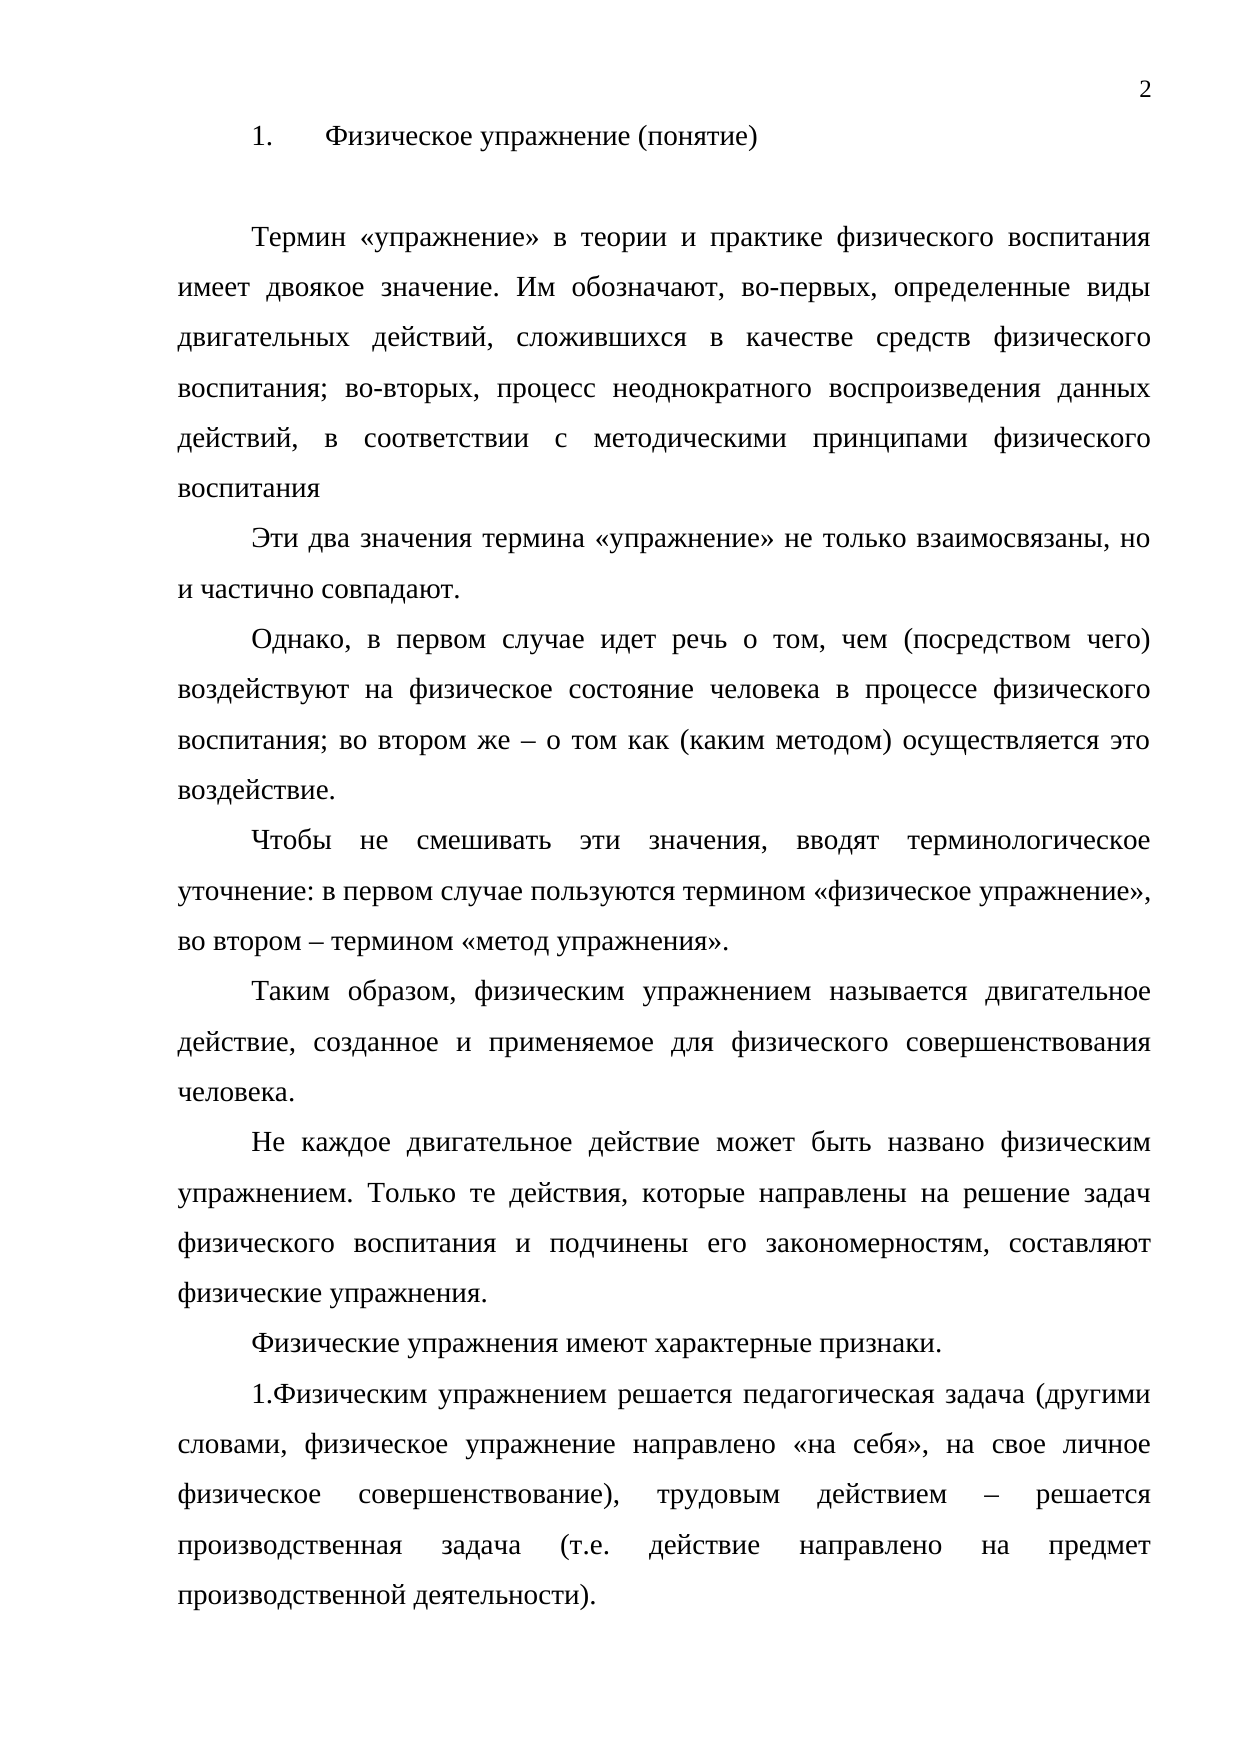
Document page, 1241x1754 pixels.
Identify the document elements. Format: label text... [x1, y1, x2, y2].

text Эти два значения термина «упражнение» не только взаимосвязаны, но и частично совпадают. [177, 521, 1152, 604]
list Физическое упражнение (понятие) [177, 118, 1152, 152]
text Таким образом, физическим упражнением называется двигательное действие, созданное и применяемое для физического совершенствования человека. [177, 973, 1152, 1108]
text Однако, в первом случае идет речь о том, чем (посредством чего) воздействуют на физическое состояние человека в процессе физического воспитания; во втором же – о том как (каким методом) осуществляется это воздействие. [177, 621, 1152, 806]
text Физические упражнения имеют характерные признаки. [177, 1326, 1152, 1359]
text Не каждое двигательное действие может быть названо физическим упражнением. Только те действия, которые направлены на решение задач физического воспитания и подчинены его закономерностям, составляют физические упражнения. [177, 1124, 1152, 1309]
text Чтобы не смешивать эти значения, вводят терминологическое уточнение: в первом случае пользуются термином «физическое упражнение», во втором – термином «метод упражнения». [177, 822, 1152, 957]
text Термин «упражнение» в теории и практике физического воспитания имеет двоякое значение. Им обозначают, во-первых, определенные виды двигательных действий, сложившихся в качестве средств физического воспитания; во-вторых, процесс неоднократного воспроизведения данных действий, в соответствии с методическими принципами физического воспитания [177, 219, 1152, 504]
text 1.Физическим упражнением решается педагогическая задача (другими словами, физическое упражнение направлено «на себя», на свое личное физическое совершенствование), трудовым действием – решается производственная задача (т.е. действие направлено на предмет производственной деятельности). [177, 1376, 1152, 1611]
